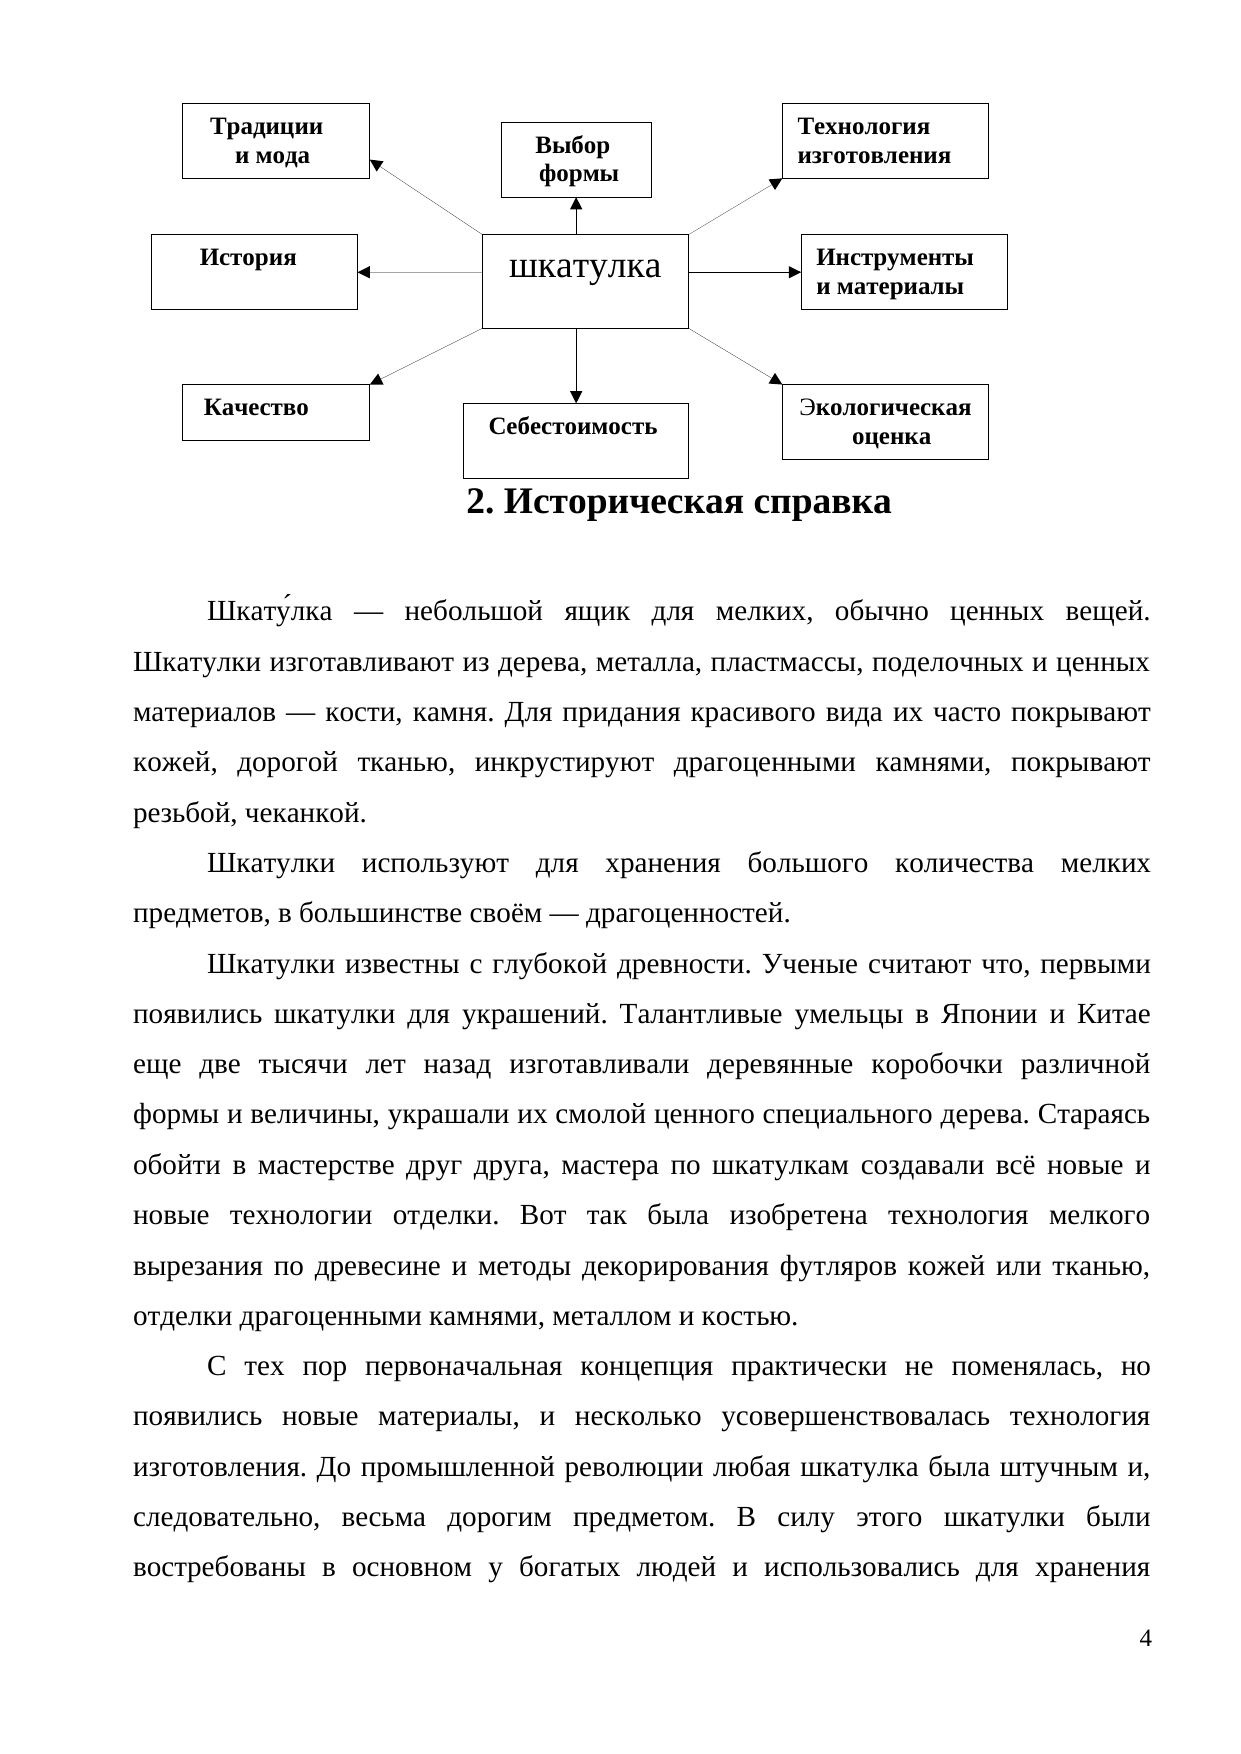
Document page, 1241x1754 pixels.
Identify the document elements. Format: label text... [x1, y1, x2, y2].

list Шкату́лка — небольшой ящик для мелких, обычно ценных вещей. Шкатулки изготавливают из дерева, металла, пластмассы, поделочных и ценных материалов — кости, камня. Для придания красивого вида их часто покрывают кожей, дорогой тканью, инкрустируют драгоценными камнями, покрывают резьбой, чеканкой. [133, 593, 1152, 828]
text 2. Историческая справка [133, 478, 1152, 522]
list Шкатулки используют для хранения большого количества мелких предметов, в большинстве своём — драгоценностей. [133, 845, 1152, 929]
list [133, 1348, 1152, 1583]
text Шкатулки известны с глубокой древности. Ученые считают что, первыми появились шкатулки для украшений. Талантливые умельцы в Японии и Китае еще две тысячи лет назад изготавливали деревянные коробочки различной формы и величины, украшали их смолой ценного специального дерева. Стараясь обойти в мастерстве друг друга, мастера по шкатулкам создавали всё новые и новые технологии отделки. Вот так была изобретена технология мелкого вырезания по древесине и методы декорирования футляров кожей или тканью, отделки драгоценными камнями, металлом и костью. [133, 946, 1152, 1331]
